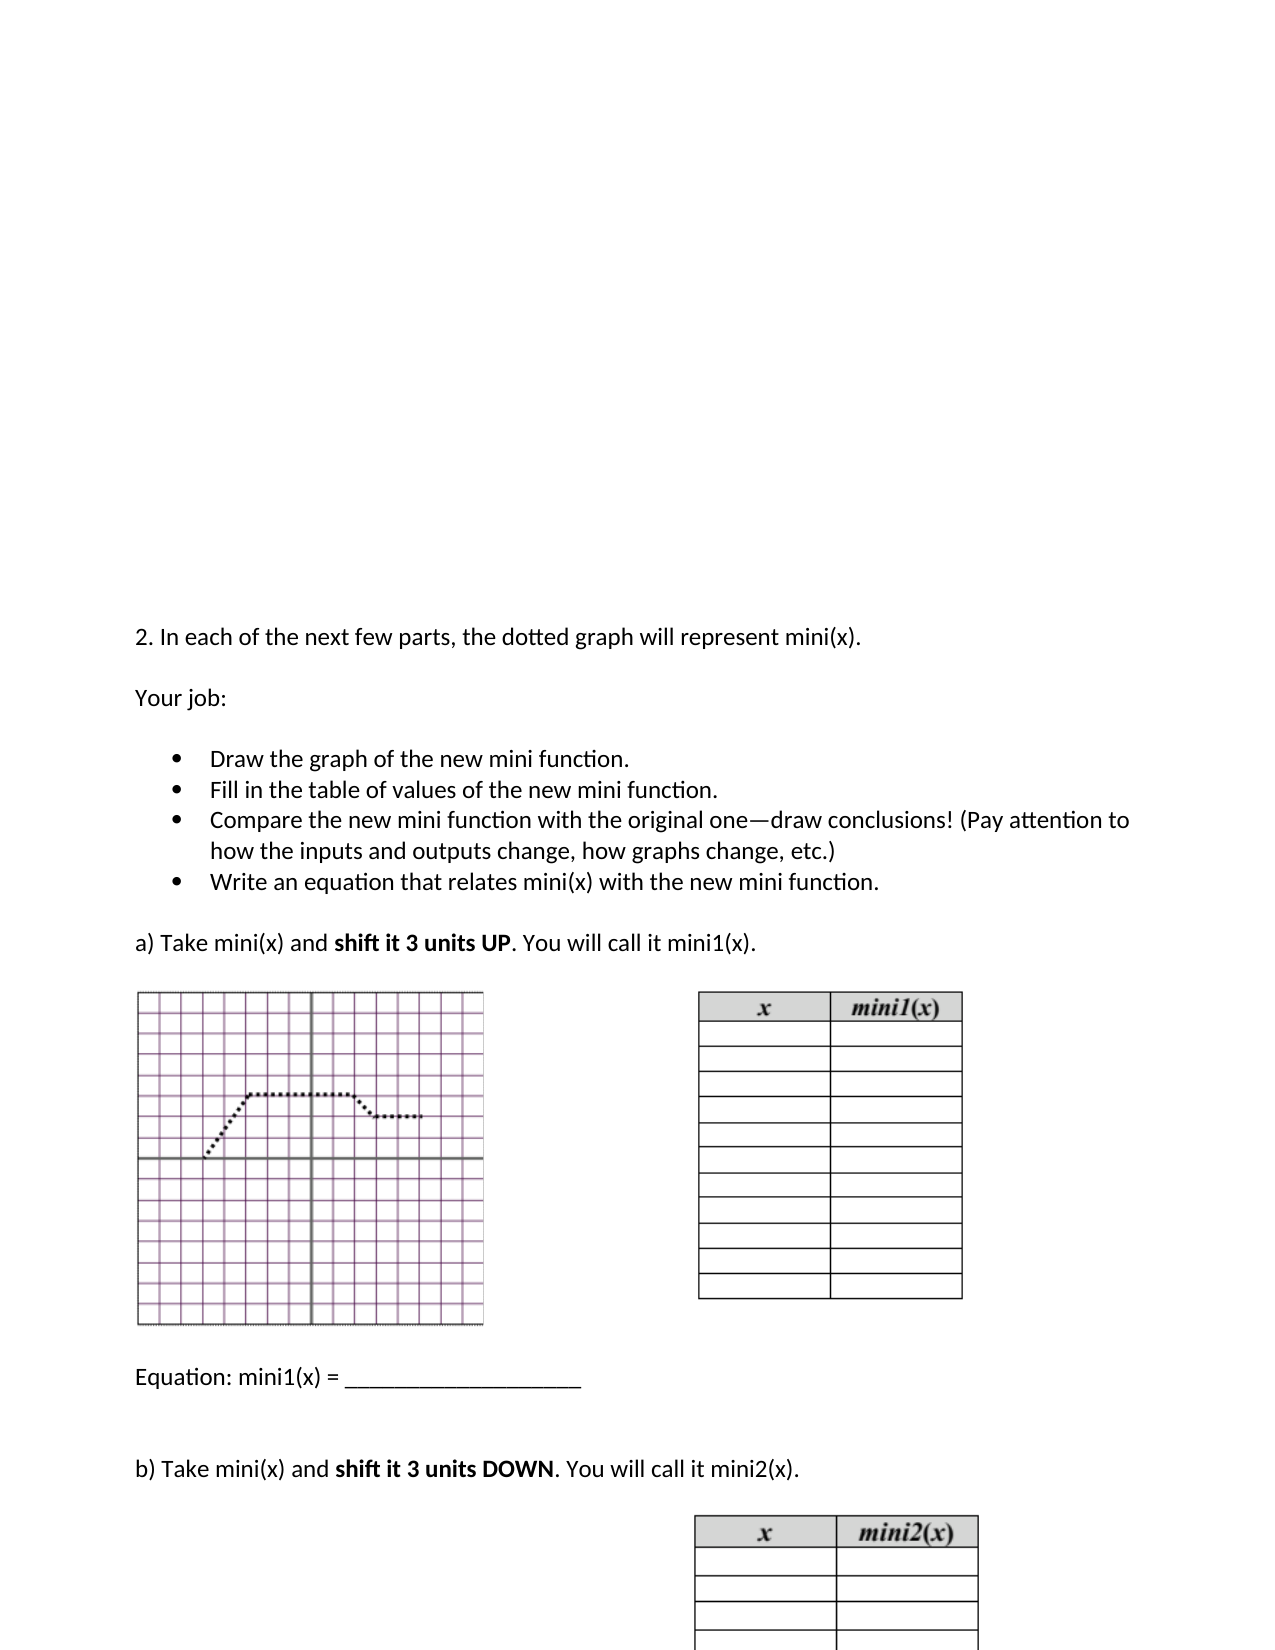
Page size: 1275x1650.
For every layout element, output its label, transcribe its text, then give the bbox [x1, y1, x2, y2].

text b) Take mini(x) and shift it 3 units DOWN. You will call it mini2(x). [135, 1453, 1140, 1483]
list Write an equation that relates mini(x) with the new mini function. [172, 866, 1140, 896]
list Compare the new mini function with the original one—draw conclusions! (Pay attention to how the inputs and outputs change, how graphs change, etc.) [172, 805, 1140, 866]
text 2. In each of the next few parts, the dotted graph will represent mini(x). [135, 622, 1140, 652]
text Equation: mini1(x) = ___________________ [135, 1361, 1140, 1392]
text Your job: [135, 683, 1140, 713]
list Draw the graph of the new mini function. [172, 744, 1140, 774]
list Fill in the table of values of the new mini function. [172, 774, 1140, 805]
text a) Take mini(x) and shift it 3 units UP. You will call it mini1(x). [135, 927, 1140, 957]
